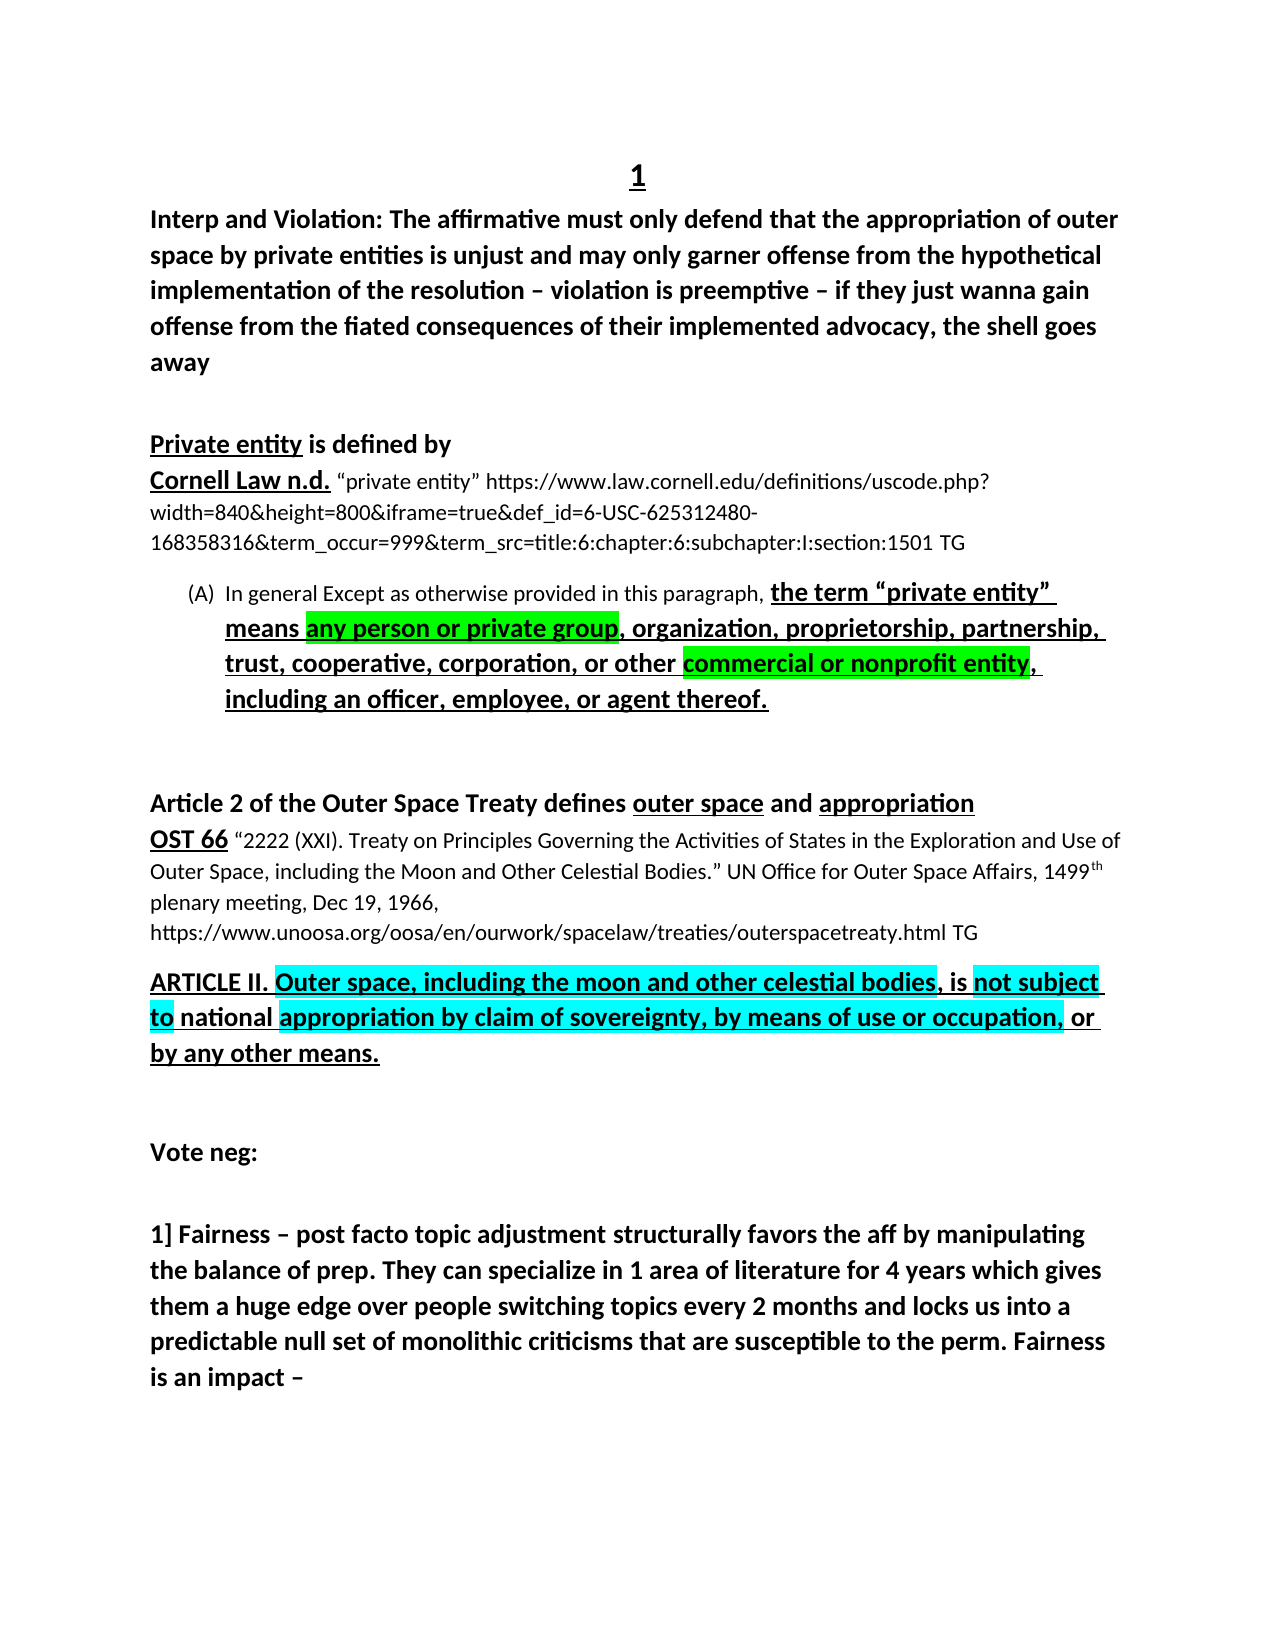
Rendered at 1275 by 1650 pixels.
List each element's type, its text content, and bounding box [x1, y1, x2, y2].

subtitle Private entity is defined by [150, 427, 1125, 460]
subtitle Vote neg: [150, 1135, 1125, 1168]
subtitle Interp and Violation: The affirmative must only defend that the appropriation of outer space by private entities is unjust and may only garner offense from the hypothetical implementation of the resolution – violation is preemptive – if they just wanna gain offense from the fiated consequences of their implemented advocacy, the shell goes away [150, 202, 1125, 378]
subtitle Article 2 of the Outer Space Treaty defines outer space and appropriation [150, 787, 1125, 820]
text ARTICLE II. Outer space, including the moon and other celestial bodies, is not subject to national appropriation by claim of sovereignty, by means of use or occupation, or by any other means. [150, 965, 1125, 1069]
text Cornell Law n.d. “private entity” https://www.law.cornell.edu/definitions/uscode.php?width=840&height=800&iframe=true&def_id=6-USC-625312480-168358316&term_occur=999&term_src=title:6:chapter:6:subchapter:I:section:1501 TG [150, 463, 1125, 556]
list In general Except as otherwise provided in this paragraph, the term “private entity” means any person or private group, organization, proprietorship, partnership, trust, cooperative, corporation, or other commercial or nonprofit entity, including an officer, employee, or agent thereof. [187, 575, 1125, 715]
subtitle 1] Fairness – post facto topic adjustment structurally favors the aff by manipulating the balance of prep. They can specialize in 1 area of literature for 4 years which gives them a huge edge over people switching topics every 2 months and locks us into a predictable null set of monolithic criticisms that are susceptible to the perm. Fairness is an impact – [150, 1218, 1125, 1393]
text OST 66 “2222 (XXI). Treaty on Principles Governing the Activities of States in the Exploration and Use of Outer Space, including the Moon and Other Celestial Bodies.” UN Office for Outer Space Affairs, 1499th plenary meeting, Dec 19, 1966, https://www.unoosa.org/oosa/en/ourwork/spacelaw/treaties/outerspacetreaty.html TG [150, 822, 1125, 946]
subtitle 1 [150, 154, 1125, 195]
